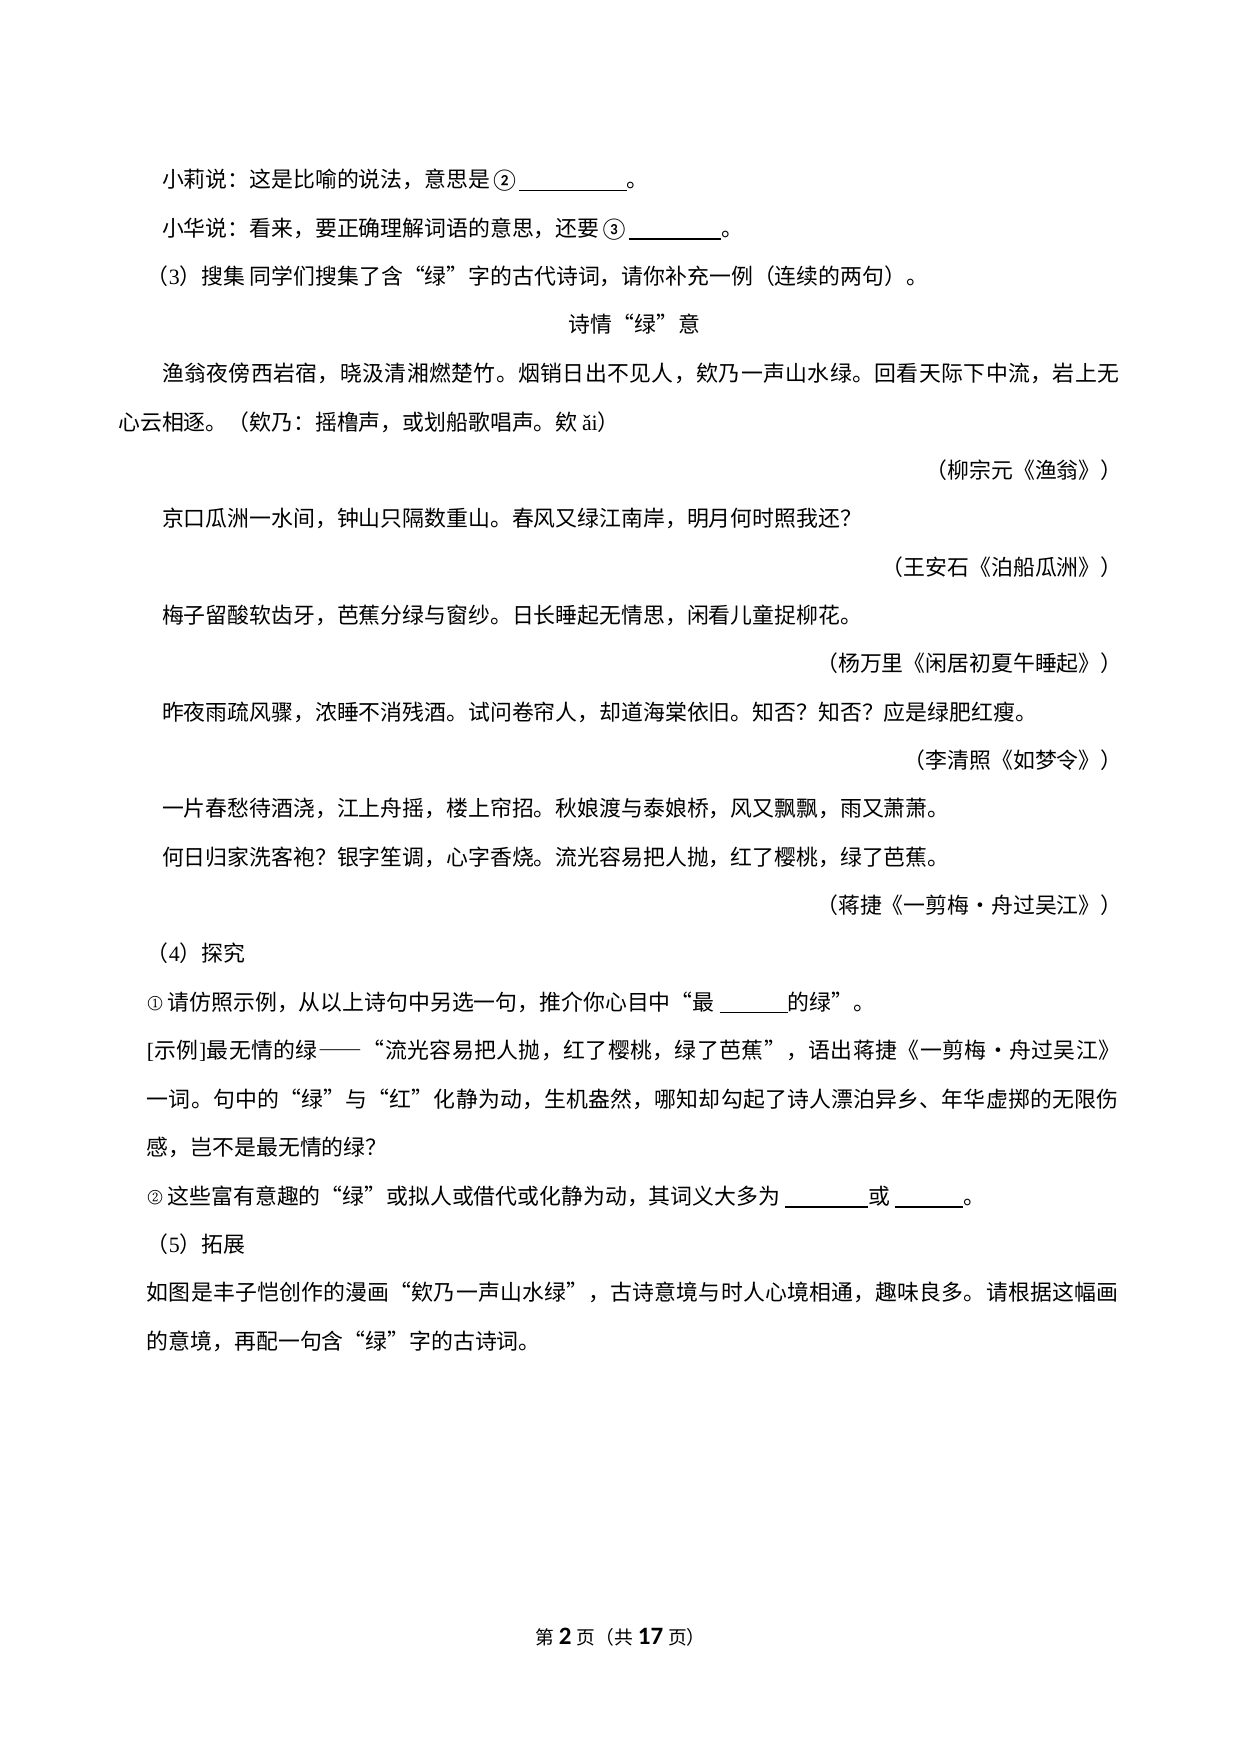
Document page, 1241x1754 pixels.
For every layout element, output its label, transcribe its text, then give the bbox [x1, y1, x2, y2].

text 诗情“绿”意 [147, 307, 1122, 339]
text 何日归家洗客袍？银字笙调，心字香烧。流光容易把人抛，红了樱桃，绿了芭蕉。 [118, 839, 1122, 872]
text 一片春愁待酒浇，江上舟摇，楼上帘招。秋娘渡与泰娘桥，风又飘飘，雨又萧萧。 [118, 791, 1122, 823]
text ②这些富有意趣的“绿”或拟人或借代或化静为动，其词义大多为 或 。 [147, 1178, 1122, 1211]
text 如图是丰子恺创作的漫画“欸乃一声山水绿”，古诗意境与时人心境相通，趣味良多。请根据这幅画的意境，再配一句含“绿”字的古诗词。 [147, 1275, 1122, 1356]
text 京口瓜洲一水间，钟山只隔数重山。春风又绿江南岸，明月何时照我还？ [118, 501, 1122, 533]
text （柳宗元《渔翁》） [147, 452, 1122, 485]
text （5）拓展 [147, 1227, 1122, 1259]
text 小莉说：这是比喻的说法，意思是② 。 [118, 162, 1122, 194]
text 小华说：看来，要正确理解词语的意思，还要③ 。 [118, 210, 1122, 243]
text （蒋捷《一剪梅•舟过吴江》） [147, 887, 1122, 920]
text 渔翁夜傍西岩宿，晓汲清湘燃楚竹。烟销日出不见人，欸乃一声山水绿。回看天际下中流，岩上无心云相逐。（欸乃：摇橹声，或划船歌唱声。欸ǎi） [118, 355, 1122, 437]
text [示例]最无情的绿——“流光容易把人抛，红了樱桃，绿了芭蕉”，语出蒋捷《一剪梅•舟过吴江》一词。句中的“绿”与“红”化静为动，生机盎然，哪知却勾起了诗人漂泊异乡、年华虚掷的无限伤感，岂不是最无情的绿？ [147, 1032, 1122, 1162]
text ①请仿照示例，从以上诗句中另选一句，推介你心目中“最 的绿”。 [147, 984, 1122, 1017]
text 昨夜雨疏风骤，浓睡不消残酒。试问卷帘人，却道海棠依旧。知否？知否？应是绿肥红瘦。 [118, 694, 1122, 727]
text （杨万里《闲居初夏午睡起》） [147, 646, 1122, 678]
text （4）探究 [147, 936, 1122, 968]
text （王安石《泊船瓜洲》） [147, 549, 1122, 582]
text （李清照《如梦令》） [147, 742, 1122, 775]
text （3）搜集 同学们搜集了含“绿”字的古代诗词，请你补充一例（连续的两句）。 [147, 259, 1122, 291]
text 梅子留酸软齿牙，芭蕉分绿与窗纱。日长睡起无情思，闲看儿童捉柳花。 [118, 597, 1122, 630]
